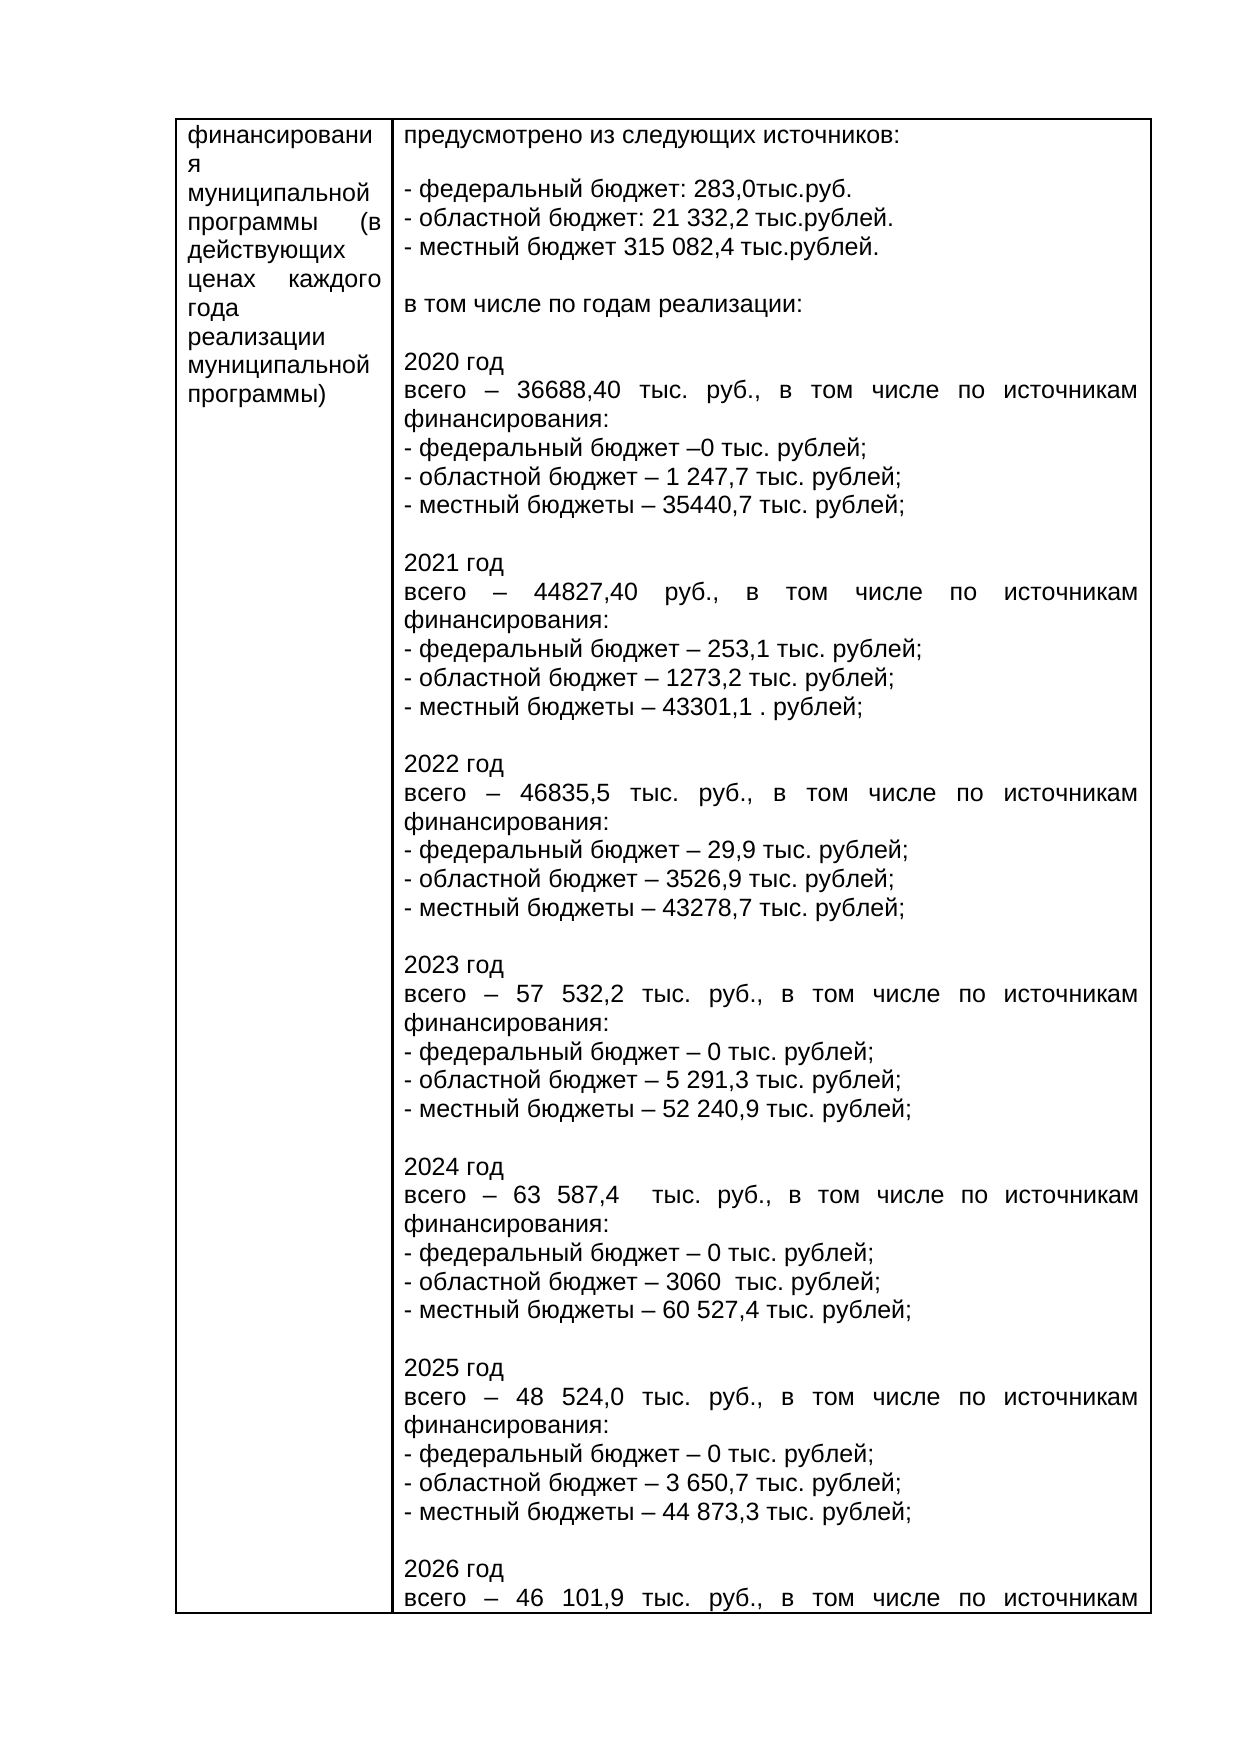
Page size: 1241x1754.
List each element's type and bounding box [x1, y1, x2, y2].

table_cell [177, 120, 391, 1612]
table_cell [394, 120, 1150, 1612]
